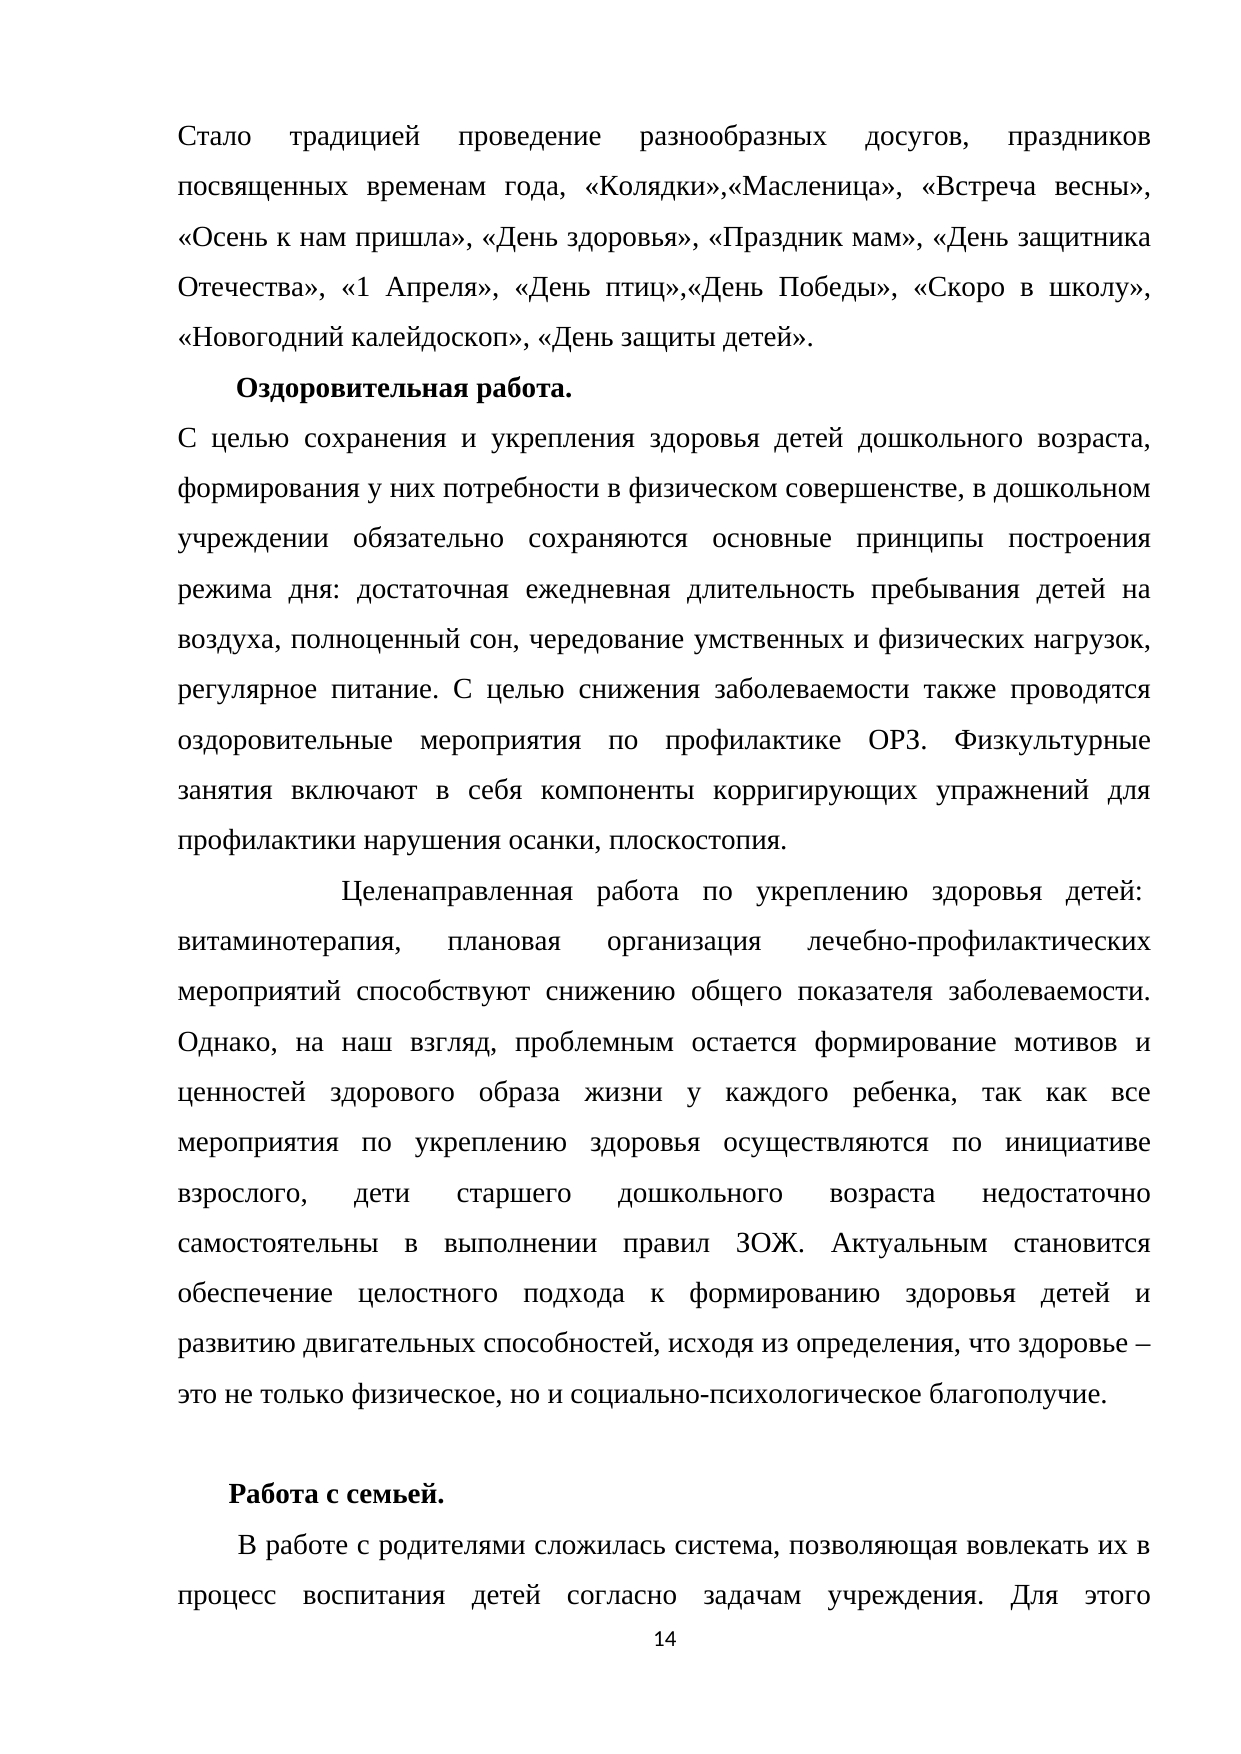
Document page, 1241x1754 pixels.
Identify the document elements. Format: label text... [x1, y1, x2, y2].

text Оздоровительная работа. [177, 370, 1152, 403]
text С целью сохранения и укрепления здоровья детей дошкольного возраста, формирования у них потребности в физическом совершенстве, в дошкольном учреждении обязательно сохраняются основные принципы построения режима дня: достаточная ежедневная длительность пребывания детей на воздуха, полноценный сон, чередование умственных и физических нагрузок, регулярное питание. С целью снижения заболеваемости также проводятся оздоровительные мероприятия по профилактике ОРЗ. Физкультурные занятия включают в себя компоненты корригирующих упражнений для профилактики нарушения осанки, плоскостопия. [177, 420, 1152, 856]
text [177, 1527, 1152, 1611]
text Стало традицией проведение разнообразных досугов, праздников посвященных временам года, «Колядки»,«Масленица», «Встреча весны», «Осень к нам пришла», «День здоровья», «Праздник мам», «День защитника Отечества», «1 Апреля», «День птиц»,«День Победы», «Скоро в школу», «Новогодний калейдоскоп», «День защиты детей». [177, 118, 1152, 353]
text Работа с семьей. [177, 1477, 1152, 1510]
text Целенаправленная работа по укреплению здоровья детей: витаминотерапия, плановая организация лечебно-профилактических мероприятий способствуют снижению общего показателя заболеваемости. Однако, на наш взгляд, проблемным остается формирование мотивов и ценностей здорового образа жизни у каждого ребенка, так как все мероприятия по укреплению здоровья осуществляются по инициативе взрослого, дети старшего дошкольного возраста недостаточно самостоятельны в выполнении правил ЗОЖ. Актуальным становится обеспечение целостного подхода к формированию здоровья детей и развитию двигательных способностей, исходя из определения, что здоровье – это не только физическое, но и социально-психологическое благополучие. [177, 873, 1152, 1409]
